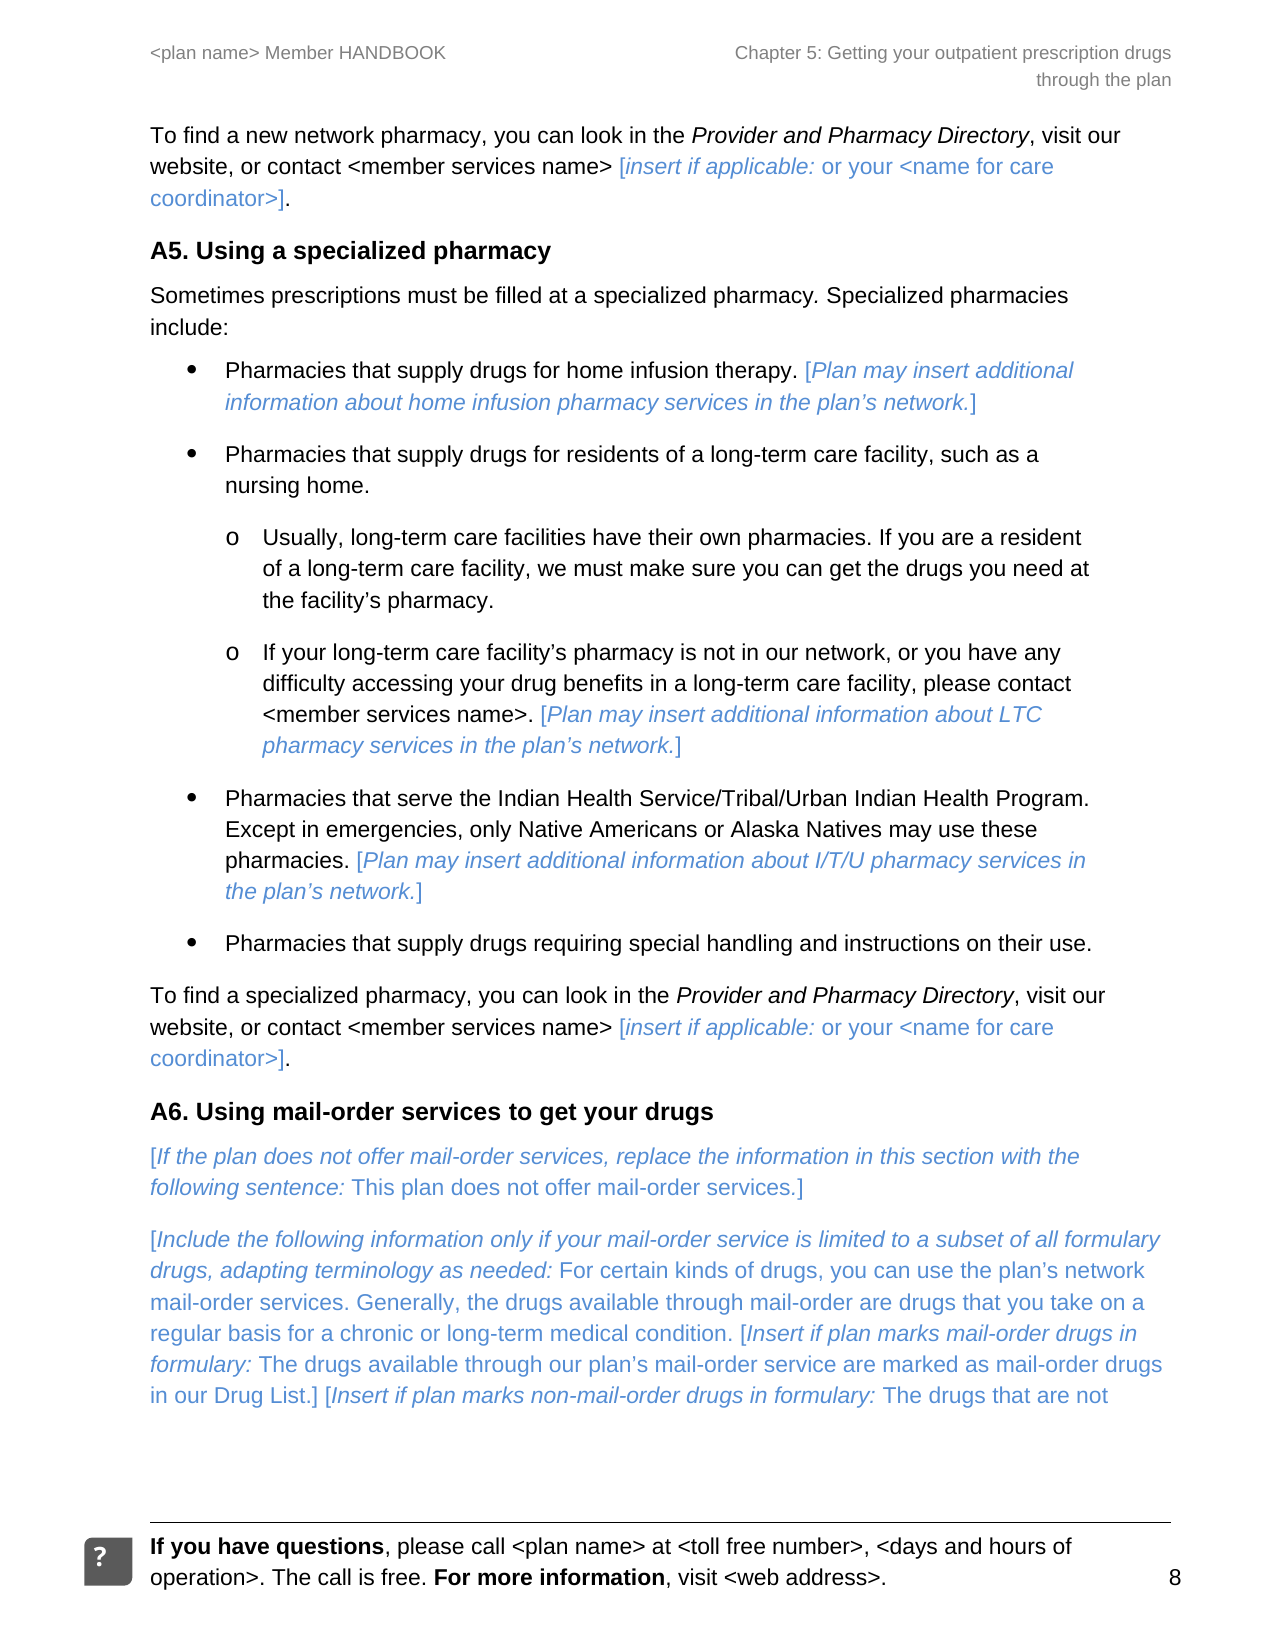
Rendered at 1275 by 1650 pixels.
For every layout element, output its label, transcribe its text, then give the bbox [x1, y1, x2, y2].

text Pharmacies that supply drugs for residents of a long-term care facility, such as a nursing home. [187, 437, 1096, 500]
list To find a specialized pharmacy, you can look in the Provider and Pharmacy Directory, visit our website, or contact <member services name> [insert if applicable: or your <name for care coordinator>]. [150, 979, 1171, 1073]
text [150, 1223, 1171, 1410]
text Usually, long-term care facilities have their own pharmacies. If you are a resident of a long-term care facility, we must make sure you can get the drugs you need at the facility’s pharmacy. [225, 521, 1096, 614]
subtitle A6. Using mail-order services to get your drugs [150, 1093, 1096, 1127]
list To find a new network pharmacy, you can look in the Provider and Pharmacy Directory, visit our website, or contact <member services name> [insert if applicable: or your <name for care coordinator>]. [150, 118, 1171, 212]
subtitle A5. Using a specialized pharmacy [150, 233, 1096, 266]
text Pharmacies that supply drugs requiring special handling and instructions on their use. [187, 927, 1096, 958]
text Pharmacies that supply drugs for home infusion therapy. [Plan may insert additional information about home infusion pharmacy services in the plan’s network.] [187, 354, 1096, 416]
text If your long-term care facility’s pharmacy is not in our network, or you have any difficulty accessing your drug benefits in a long-term care facility, please contact <member services name>. [Plan may insert additional information about LTC pharmacy services in the plan’s network.] [225, 635, 1096, 760]
text Sometimes prescriptions must be filled at a specialized pharmacy. Specialized pharmacies include: [150, 279, 1096, 341]
text Pharmacies that serve the Indian Health Service/Tribal/Urban Indian Health Program. Except in emergencies, only Native Americans or Alaska Natives may use these pharmacies. [Plan may insert additional information about I/T/U pharmacy services in the plan’s network.] [187, 781, 1096, 906]
text [If the plan does not offer mail-order services, replace the information in this section with the following sentence: This plan does not offer mail-order services.] [150, 1139, 1171, 1202]
